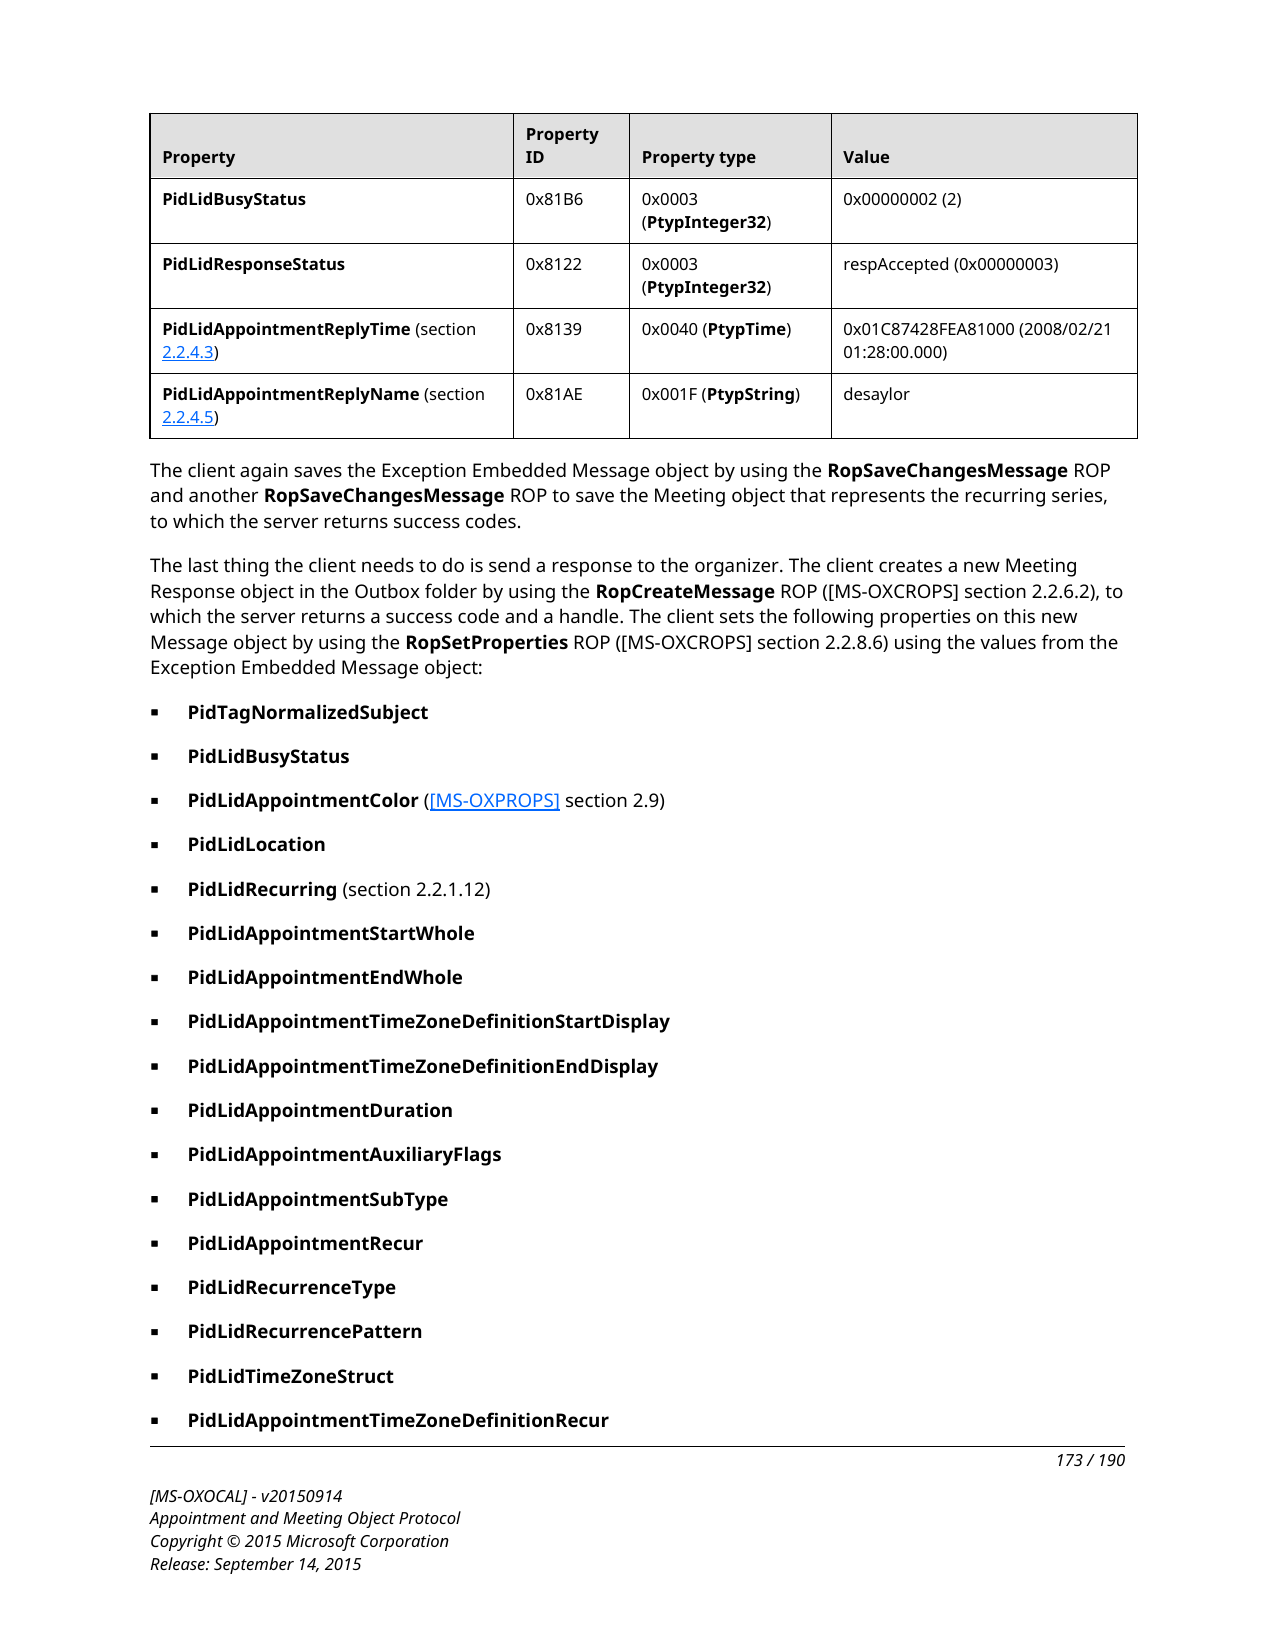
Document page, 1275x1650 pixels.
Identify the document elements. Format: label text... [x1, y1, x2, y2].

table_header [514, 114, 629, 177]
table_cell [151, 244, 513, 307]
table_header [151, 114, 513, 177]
list PidTagNormalizedSubject [150, 699, 1125, 724]
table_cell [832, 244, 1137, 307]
list PidLidRecurrencePattern [150, 1319, 1125, 1344]
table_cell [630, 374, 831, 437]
list PidLidAppointmentDuration [150, 1097, 1125, 1123]
text The client again saves the Exception Embedded Message object by using the RopSaveChangesMessage ROP and another RopSaveChangesMessage ROP to save the Meeting object that represents the recurring series, to which the server returns success codes. [150, 457, 1125, 534]
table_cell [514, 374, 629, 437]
list PidLidAppointmentColor ([MS-OXPROPS] section 2.9) [150, 787, 1125, 813]
text The last thing the client needs to do is send a response to the organizer. The client creates a new Meeting Response object in the Outbox folder by using the RopCreateMessage ROP ([MS-OXCROPS] section 2.2.6.2), to which the server returns a success code and a handle. The client sets the following properties on this new Message object by using the RopSetProperties ROP ([MS-OXCROPS] section 2.2.8.6) using the values from the Exception Embedded Message object: [150, 553, 1125, 680]
list PidLidLocation [150, 832, 1125, 857]
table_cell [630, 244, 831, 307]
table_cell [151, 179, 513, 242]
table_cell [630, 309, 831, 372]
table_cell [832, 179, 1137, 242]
list PidLidAppointmentTimeZoneDefinitionRecur [150, 1407, 1125, 1433]
list PidLidRecurring (section 2.2.1.12) [150, 876, 1125, 902]
list PidLidAppointmentTimeZoneDefinitionStartDisplay [150, 1009, 1125, 1034]
list PidLidRecurrenceType [150, 1274, 1125, 1300]
list PidLidAppointmentStartWhole [150, 920, 1125, 946]
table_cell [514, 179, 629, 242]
list PidLidTimeZoneStruct [150, 1363, 1125, 1388]
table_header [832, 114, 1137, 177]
list PidLidAppointmentEndWhole [150, 964, 1125, 990]
list PidLidAppointmentRecur [150, 1230, 1125, 1256]
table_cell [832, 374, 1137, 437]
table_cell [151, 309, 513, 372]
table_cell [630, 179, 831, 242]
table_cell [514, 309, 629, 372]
list PidLidBusyStatus [150, 743, 1125, 769]
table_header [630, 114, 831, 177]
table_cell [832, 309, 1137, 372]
list PidLidAppointmentAuxiliaryFlags [150, 1142, 1125, 1167]
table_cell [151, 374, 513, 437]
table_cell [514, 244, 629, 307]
list PidLidAppointmentSubType [150, 1186, 1125, 1211]
list PidLidAppointmentTimeZoneDefinitionEndDisplay [150, 1053, 1125, 1079]
